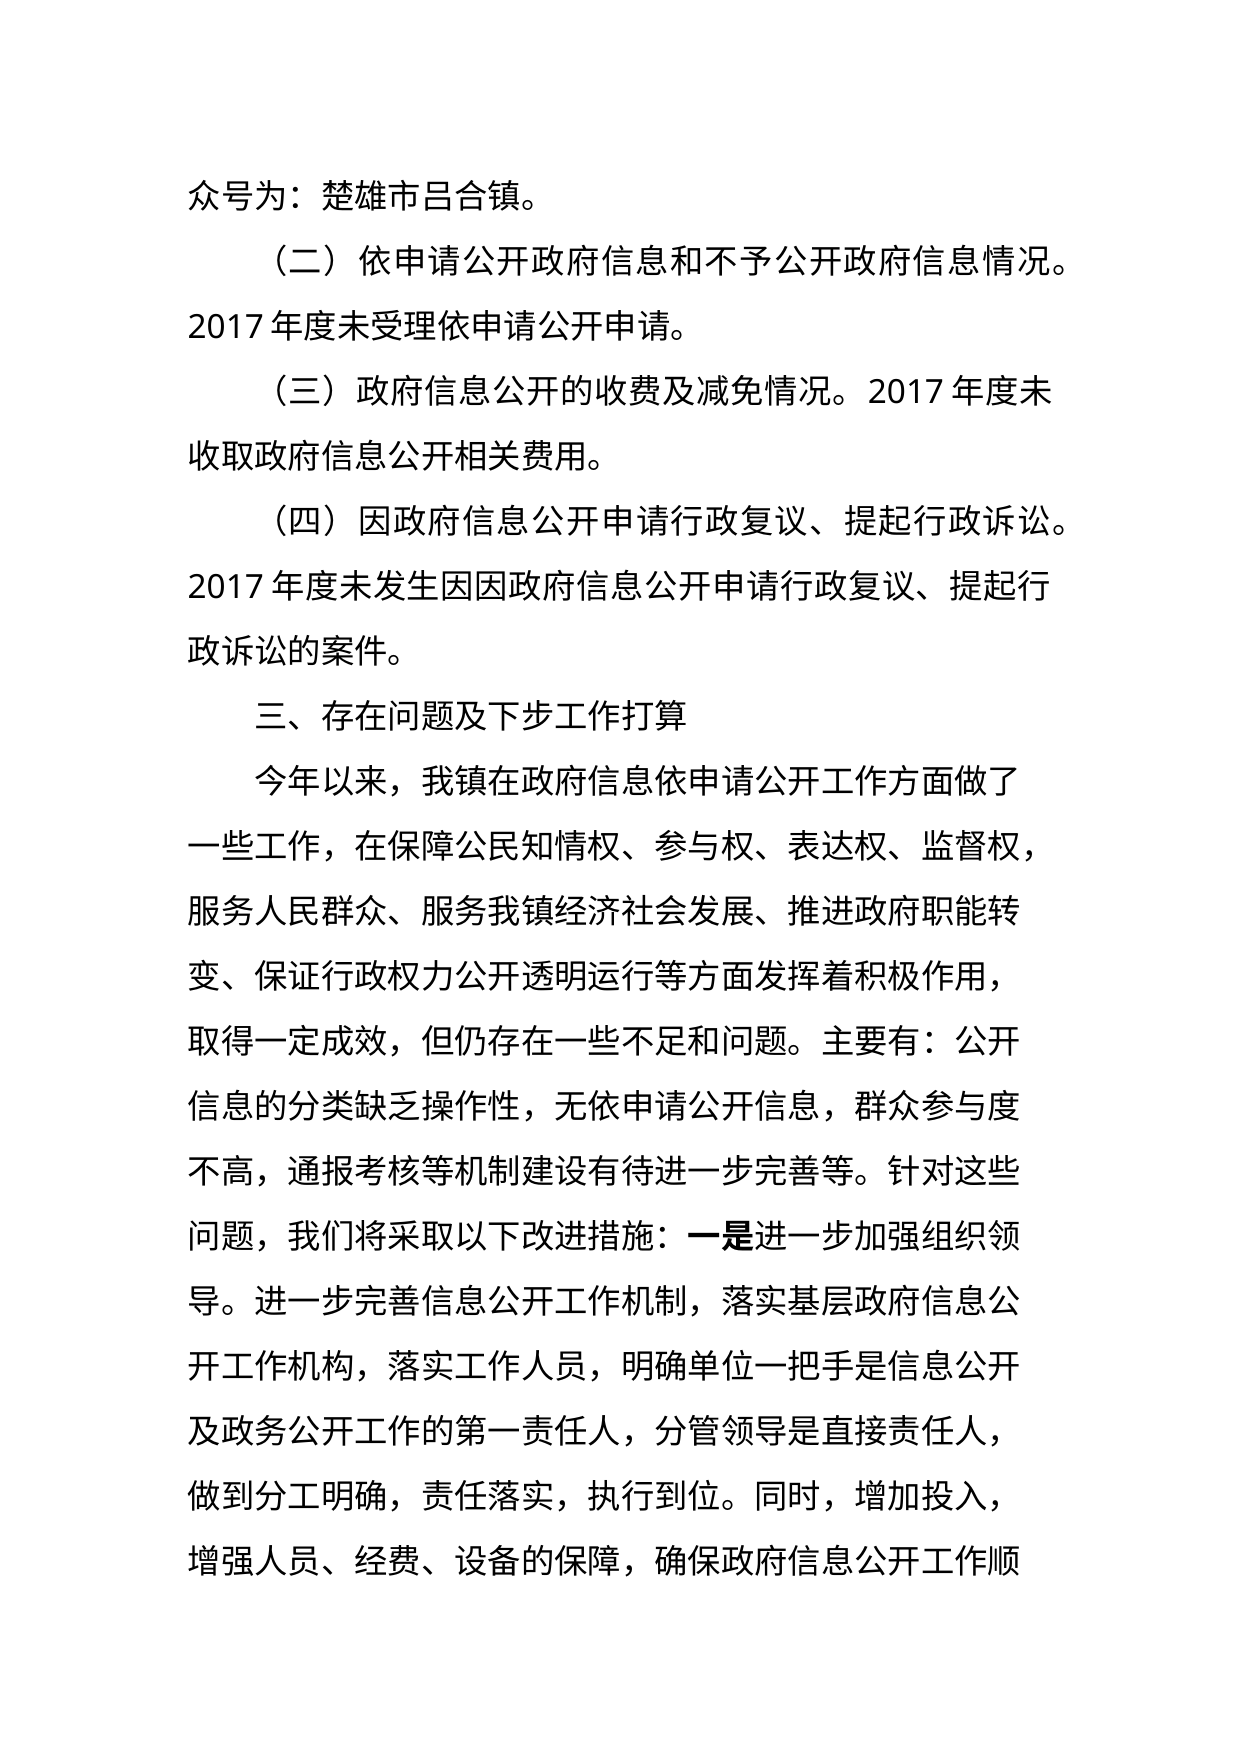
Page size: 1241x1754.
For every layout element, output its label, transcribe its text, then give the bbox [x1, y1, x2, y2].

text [187, 747, 1053, 1592]
text （四）因政府信息公开申请行政复议、提起行政诉讼。2017年度未发生因因政府信息公开申请行政复议、提起行政诉讼的案件。 [187, 487, 1053, 682]
text （三）政府信息公开的收费及减免情况。2017年度未收取政府信息公开相关费用。 [187, 357, 1053, 487]
text 三、存在问题及下步工作打算 [187, 682, 1053, 747]
text （二）依申请公开政府信息和不予公开政府信息情况。2017年度未受理依申请公开申请。 [187, 227, 1053, 357]
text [187, 162, 1053, 227]
